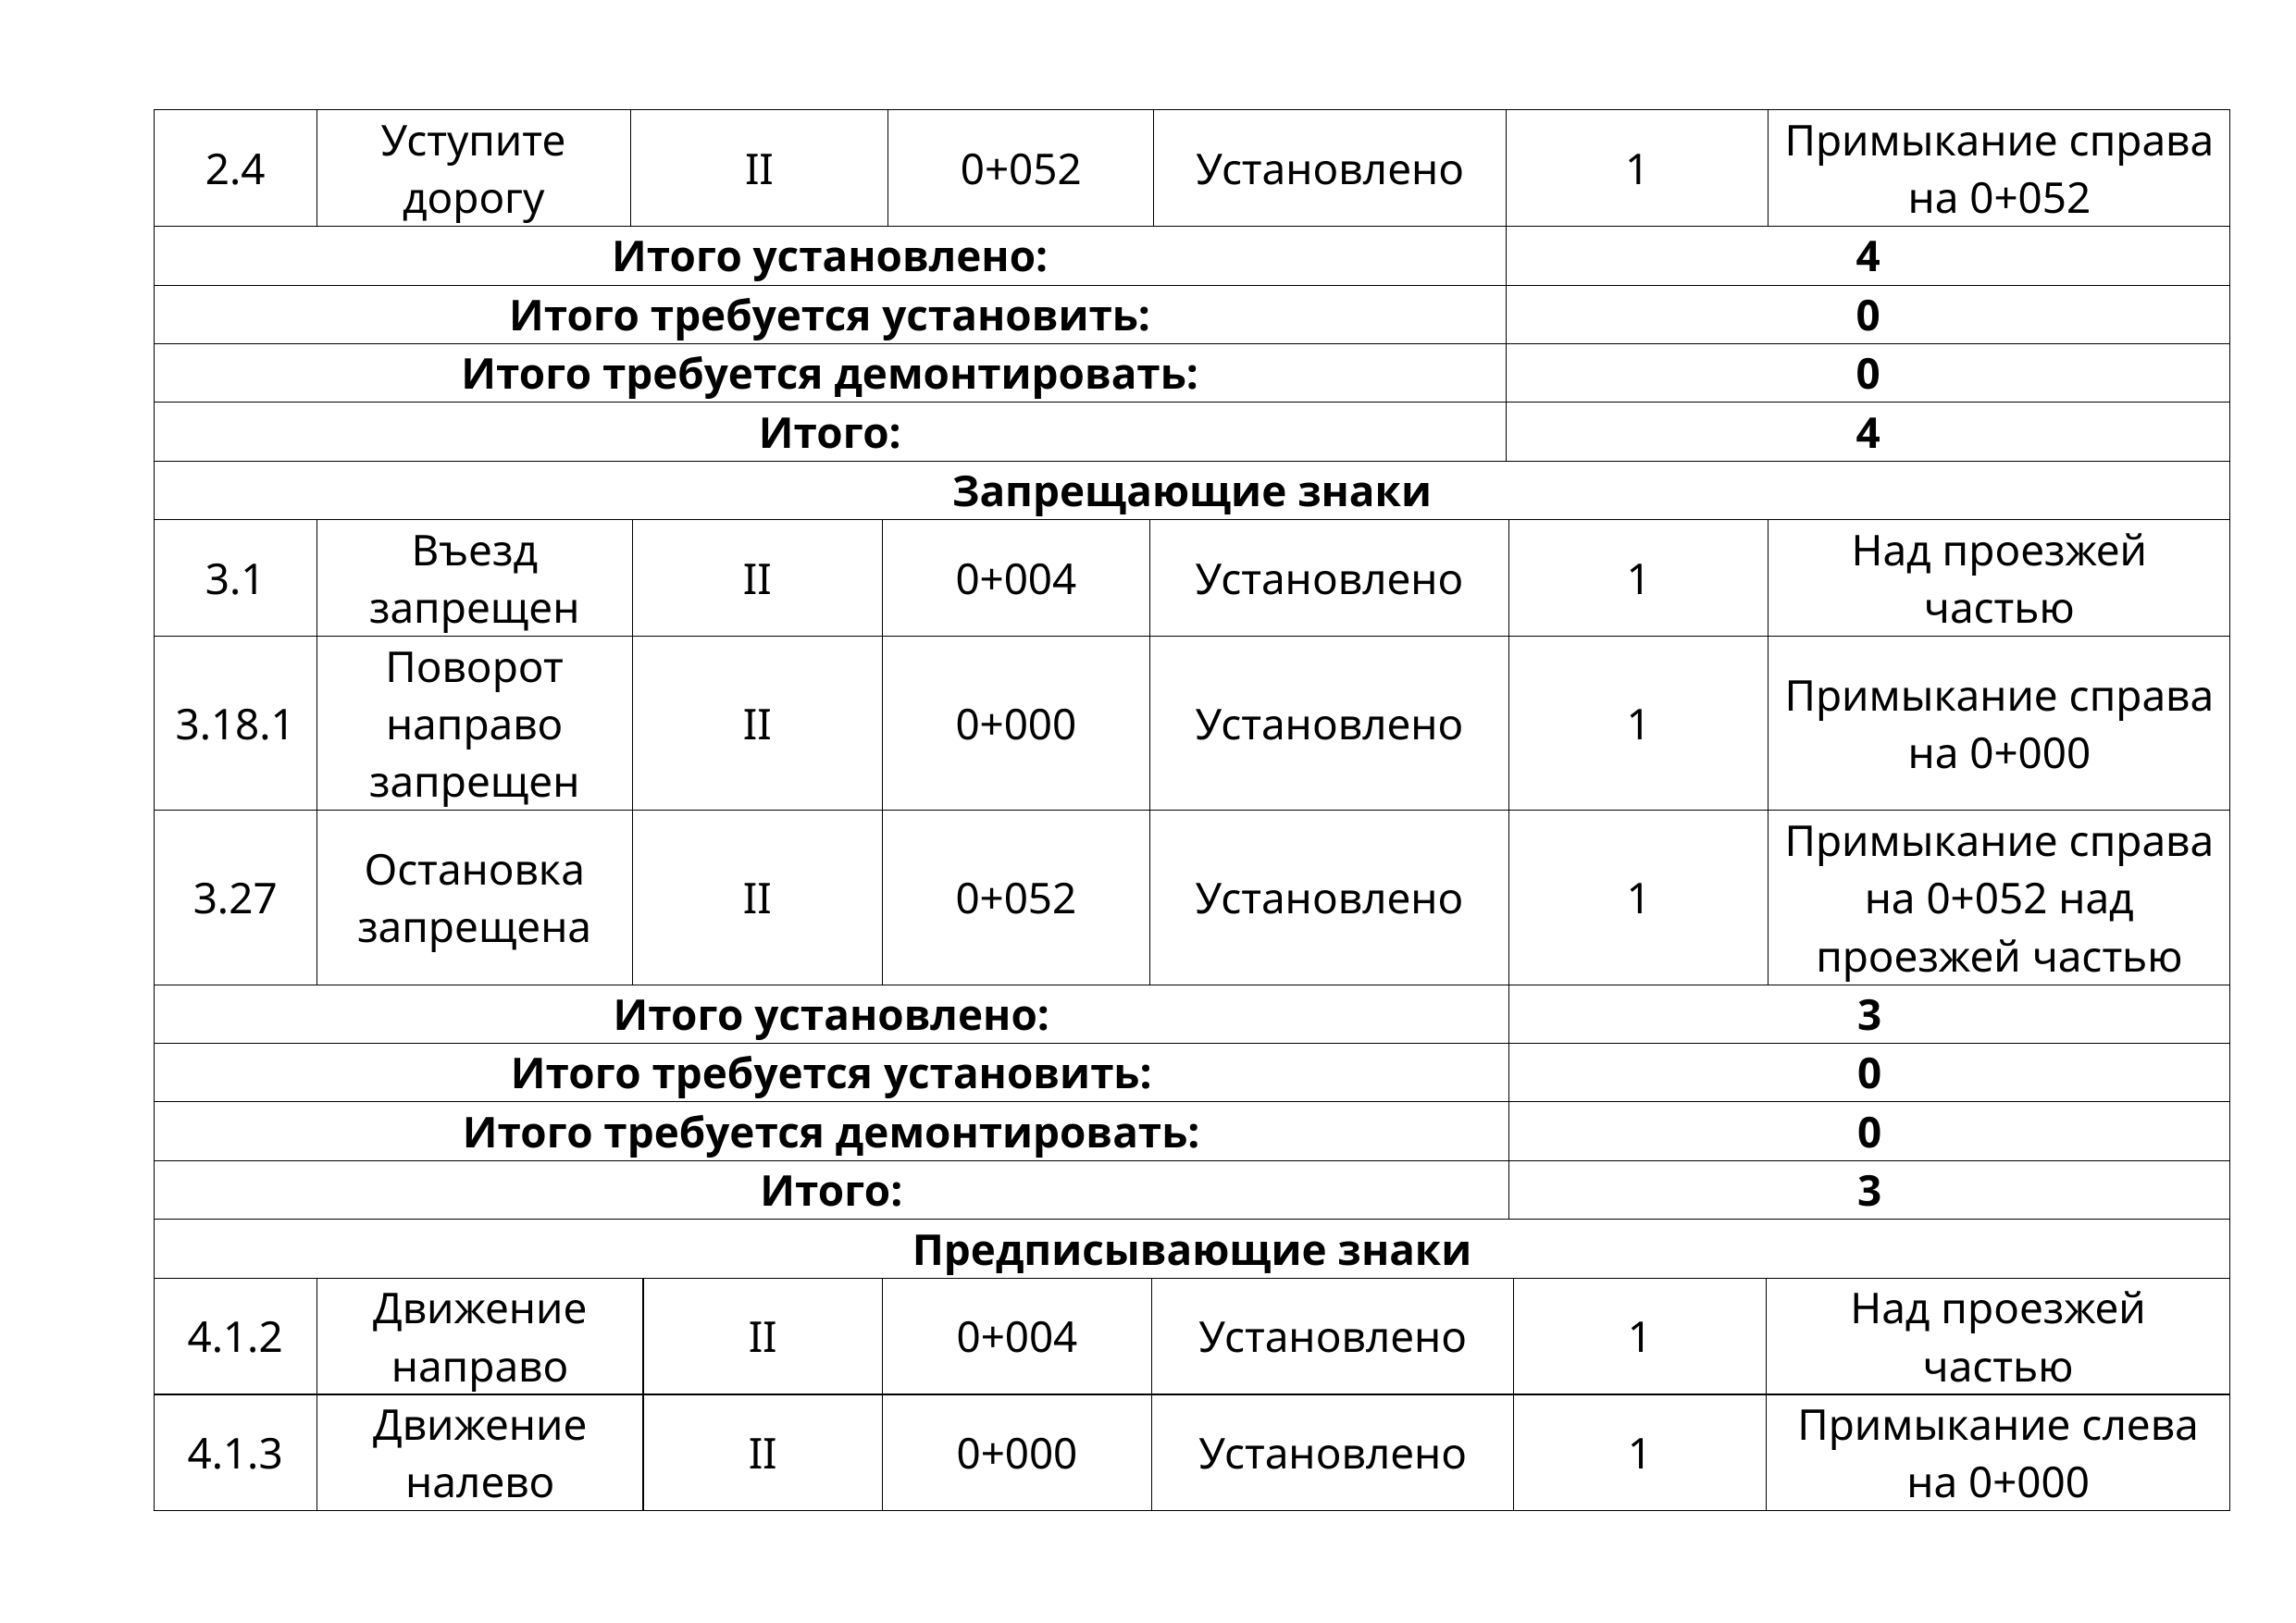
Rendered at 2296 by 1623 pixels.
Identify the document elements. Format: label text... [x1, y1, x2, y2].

table_cell 4.1.3 [155, 1395, 316, 1510]
table_cell 2.4 [155, 110, 316, 226]
table_cell Въезд запрещен [317, 520, 632, 636]
table_cell 1 [1514, 1395, 1766, 1510]
table_cell Поворот направо запрещен [317, 637, 632, 810]
table_cell Установлено [1152, 1395, 1513, 1510]
table_cell Над проезжей частью [1769, 520, 2229, 636]
table_cell 1 [1509, 637, 1768, 810]
table_cell 0 [1507, 344, 2229, 402]
table_cell Движение налево [317, 1395, 642, 1510]
table_cell Над проезжей частью [1767, 1279, 2229, 1394]
table_cell Итого требуется установить: [155, 1044, 1508, 1101]
table_cell Итого требуется демонтировать: [155, 1102, 1508, 1160]
table_cell 0+052 [883, 811, 1149, 984]
table_cell 1 [1507, 110, 1768, 226]
table_cell Итого: [155, 1161, 1508, 1219]
table_cell 4 [1507, 403, 2229, 461]
table_cell 0 [1507, 286, 2229, 343]
table_cell 0 [1509, 1044, 2229, 1101]
table_cell II [633, 637, 882, 810]
table_cell II [633, 520, 882, 636]
table_cell Запрещающие знаки [155, 462, 2229, 519]
table_cell Уступите дорогу [317, 110, 630, 226]
table_cell 0+004 [883, 520, 1149, 636]
table_cell Установлено [1152, 1279, 1513, 1394]
table_cell 4 [1507, 227, 2229, 284]
table_cell Итого требуется демонтировать: [155, 344, 1506, 402]
table_cell 3 [1509, 1161, 2229, 1219]
table_cell Итого требуется установить: [155, 286, 1506, 343]
table_cell 1 [1514, 1279, 1766, 1394]
table_cell Предписывающие знаки [155, 1220, 2229, 1278]
table_cell Установлено [1150, 637, 1508, 810]
table_cell 1 [1509, 520, 1768, 636]
table_cell II [631, 110, 887, 226]
table_cell 3.1 [155, 520, 316, 636]
table_cell Примыкание справа на 0+052 над проезжей частью [1769, 811, 2229, 984]
table_cell 1 [1509, 811, 1768, 984]
table_cell 3.27 [155, 811, 316, 984]
table_cell 0+004 [883, 1279, 1151, 1394]
table_cell Установлено [1150, 811, 1508, 984]
table_cell Остановка запрещена [317, 811, 632, 984]
table_cell Установлено [1154, 110, 1506, 226]
table_cell Движение направо [317, 1279, 642, 1394]
table_cell 0 [1509, 1102, 2229, 1160]
table_cell 0+000 [883, 637, 1149, 810]
table_cell II [644, 1279, 882, 1394]
table_cell Примыкание справа на 0+000 [1769, 637, 2229, 810]
table_cell Итого установлено: [155, 985, 1508, 1043]
table_cell 3 [1509, 985, 2229, 1043]
table_cell Итого установлено: [155, 227, 1506, 284]
table_cell II [644, 1395, 882, 1510]
table_cell 0+052 [888, 110, 1153, 226]
table_cell Установлено [1150, 520, 1508, 636]
table_cell Примыкание слева на 0+000 [1767, 1395, 2229, 1510]
table_cell 4.1.2 [155, 1279, 316, 1394]
table_cell Итого: [155, 403, 1506, 461]
table_cell 3.18.1 [155, 637, 316, 810]
table_cell II [633, 811, 882, 984]
table_cell Примыкание справа на 0+052 [1769, 110, 2229, 226]
table_cell 0+000 [883, 1395, 1151, 1510]
